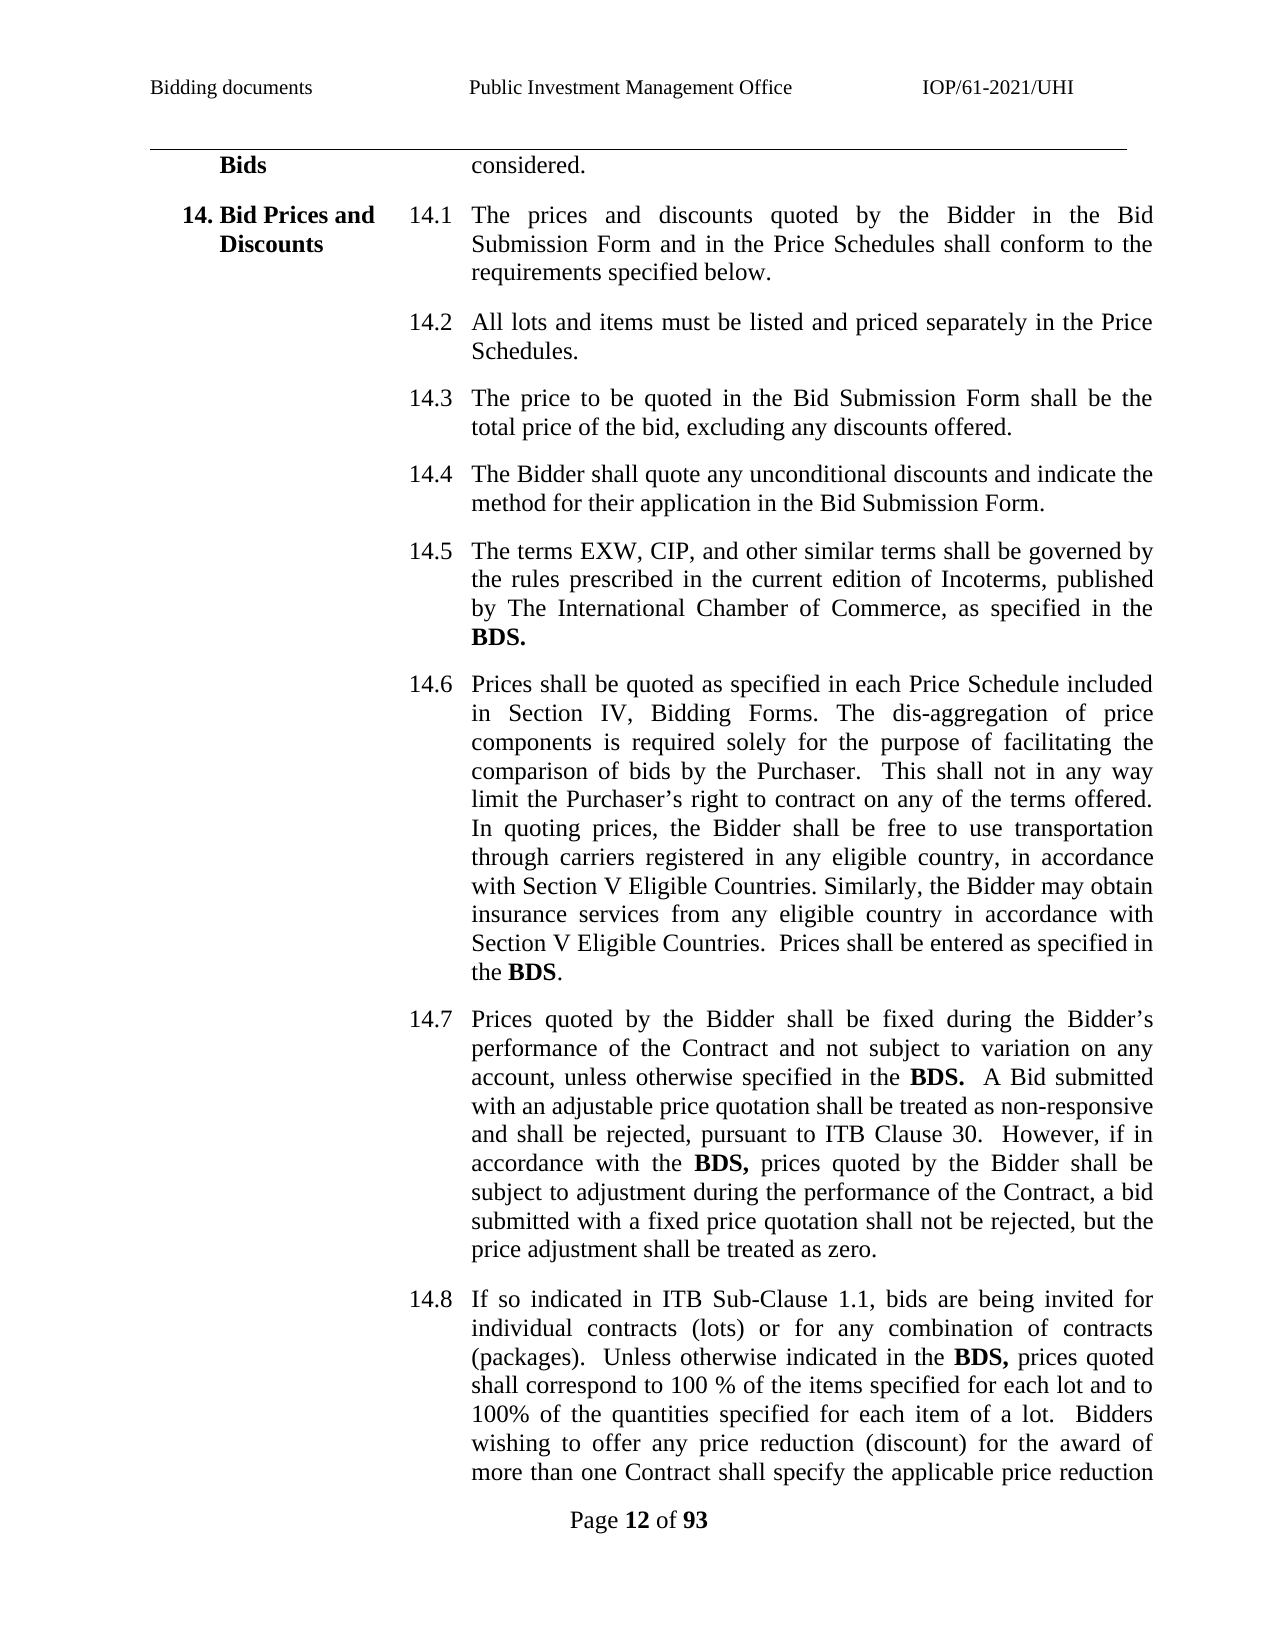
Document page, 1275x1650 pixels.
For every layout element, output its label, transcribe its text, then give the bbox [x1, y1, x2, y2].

table_cell Alternative Bids [133, 150, 397, 200]
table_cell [133, 200, 397, 1485]
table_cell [398, 150, 1165, 200]
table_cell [398, 200, 1165, 1485]
